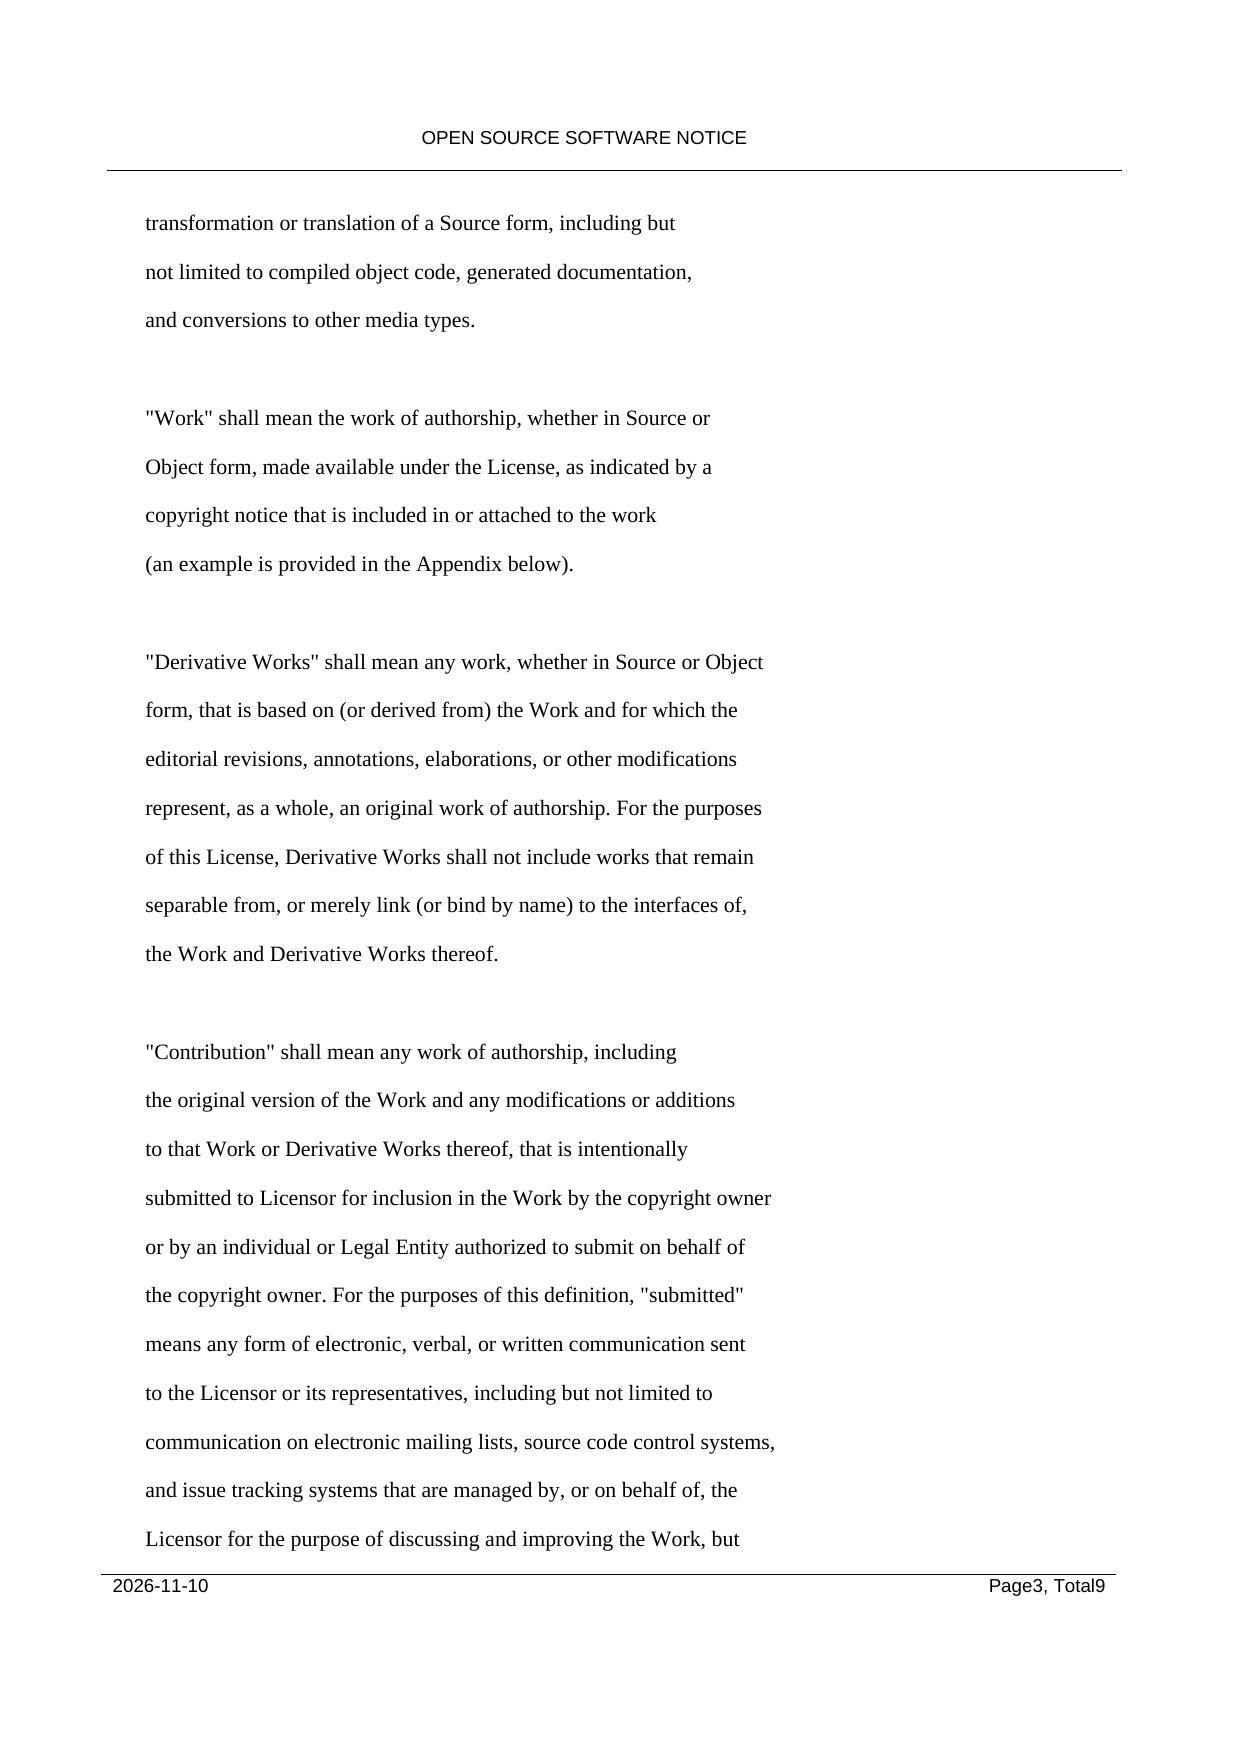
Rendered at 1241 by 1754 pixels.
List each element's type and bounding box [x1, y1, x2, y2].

text [112, 206, 1128, 1555]
